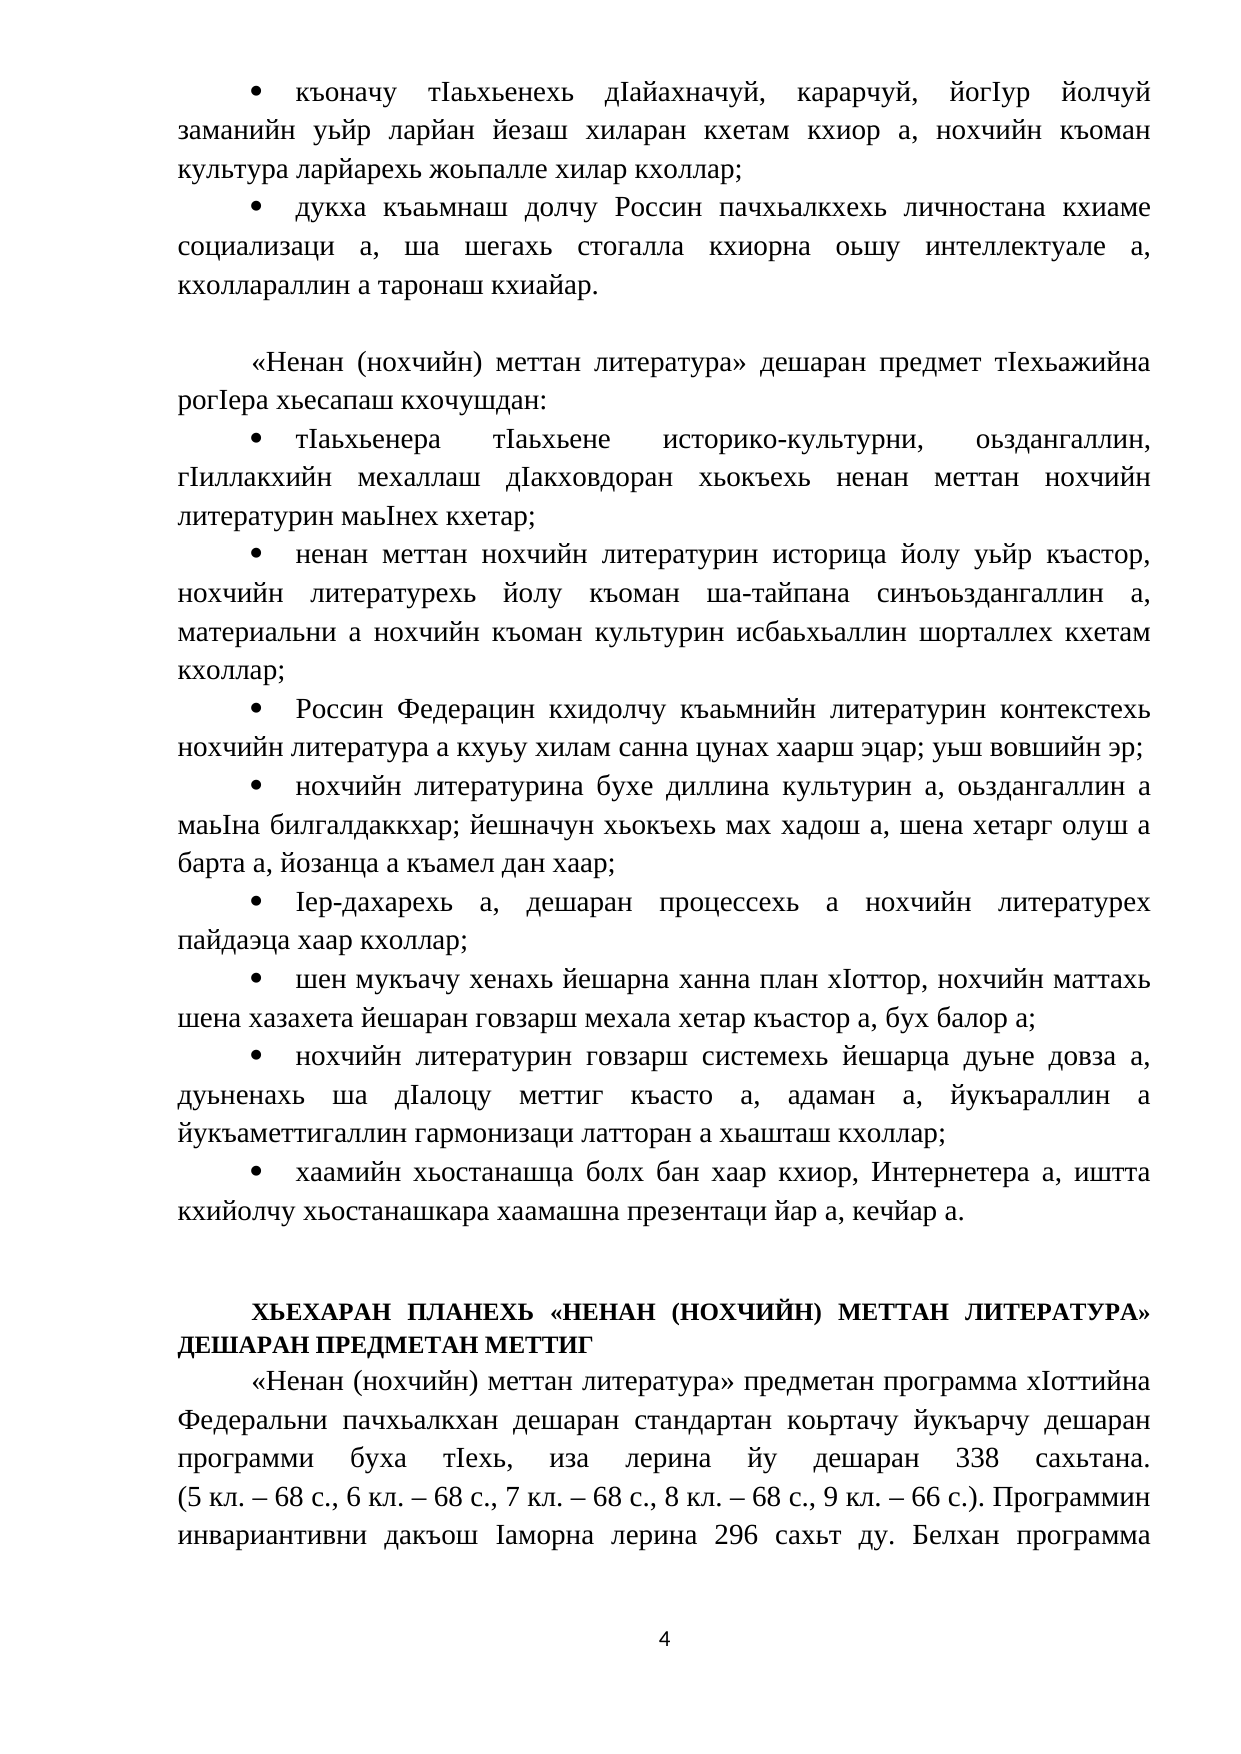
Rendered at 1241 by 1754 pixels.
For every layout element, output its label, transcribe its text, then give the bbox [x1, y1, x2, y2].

list тӀаьхьенера тӀаьхьене историко-культурни, оьздангаллин, гӀиллакхийн мехаллаш дӀакховдоран хьокъехь ненан меттан нохчийн литературин маьӀнех кхетар; [177, 421, 1152, 532]
list нохчийн литературина бухе диллина культурин а, оьздангаллин а маьӀна билгалдаккхар; йешначун хьокъехь мах хадош а, шена хетарг олуш а барта а, йозанца а къамел дан хаар; [177, 768, 1152, 879]
list дукха къаьмнаш долчу Россин пачхьалкхехь личностана кхиаме социализаци а, ша шегахь стогалла кхиорна оьшу интеллектуале а, кхоллараллин а таронаш кхиайар. [177, 189, 1152, 300]
list шен мукъачу хенахь йешарна ханна план хӀоттор, нохчийн маттахь шена хазахета йешаран говзарш мехала хетар къастор а, бух балор а; [177, 961, 1152, 1033]
list ненан меттан нохчийн литературин историца йолу уьйр къастор, нохчийн литературехь йолу къоман ша-тайпана синъоьздангаллин а, материальни а нохчийн къоман культурин исбаьхьаллин шорталлех кхетам кхоллар; [177, 537, 1152, 686]
list Россин Федерацин кхидолчу къаьмнийн литературин контекстехь нохчийн литература а кхуьу хилам санна цунах хаарш эцар; уьш вовшийн эр; [177, 691, 1152, 763]
list къоначу тӀаьхьенехь дӀайахначуй, карарчуй, йогӀур йолчуй заманийн уьйр ларйан йезаш хиларан кхетам кхиор а, нохчийн къоман культура ларйарехь жоьпалле хилар кхоллар; [177, 74, 1152, 184]
list нохчийн литературин говзарш системехь йешарца дуьне довза а, дуьненахь ша дӀалоцу меттиг къасто а, адаман а, йукъараллин а йукъаметтигаллин гармонизаци латторан а хьашташ кхоллар; [177, 1038, 1152, 1149]
list хаамийн хьостанашца болх бан хаар кхиор, Интернетера а, иштта кхийолчу хьостанашкара хаамашна презентаци йар а, кечйар а. [177, 1154, 1152, 1226]
list Ӏер-дахарехь а, дешаран процессехь а нохчийн литературех пайдаэца хаар кхоллар; [177, 884, 1152, 956]
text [177, 1363, 1152, 1551]
text ХЬЕХАРАН ПЛАНЕХЬ «НЕНАН (НОХЧИЙН) МЕТТАН ЛИТЕРАТУРА» ДЕШАРАН ПРЕДМЕТАН МЕТТИГ [177, 1297, 1152, 1359]
text «Ненан (нохчийн) меттан литература» дешаран предмет тӀехьажийна рогӀера хьесапаш кхочушдан: [177, 344, 1152, 416]
